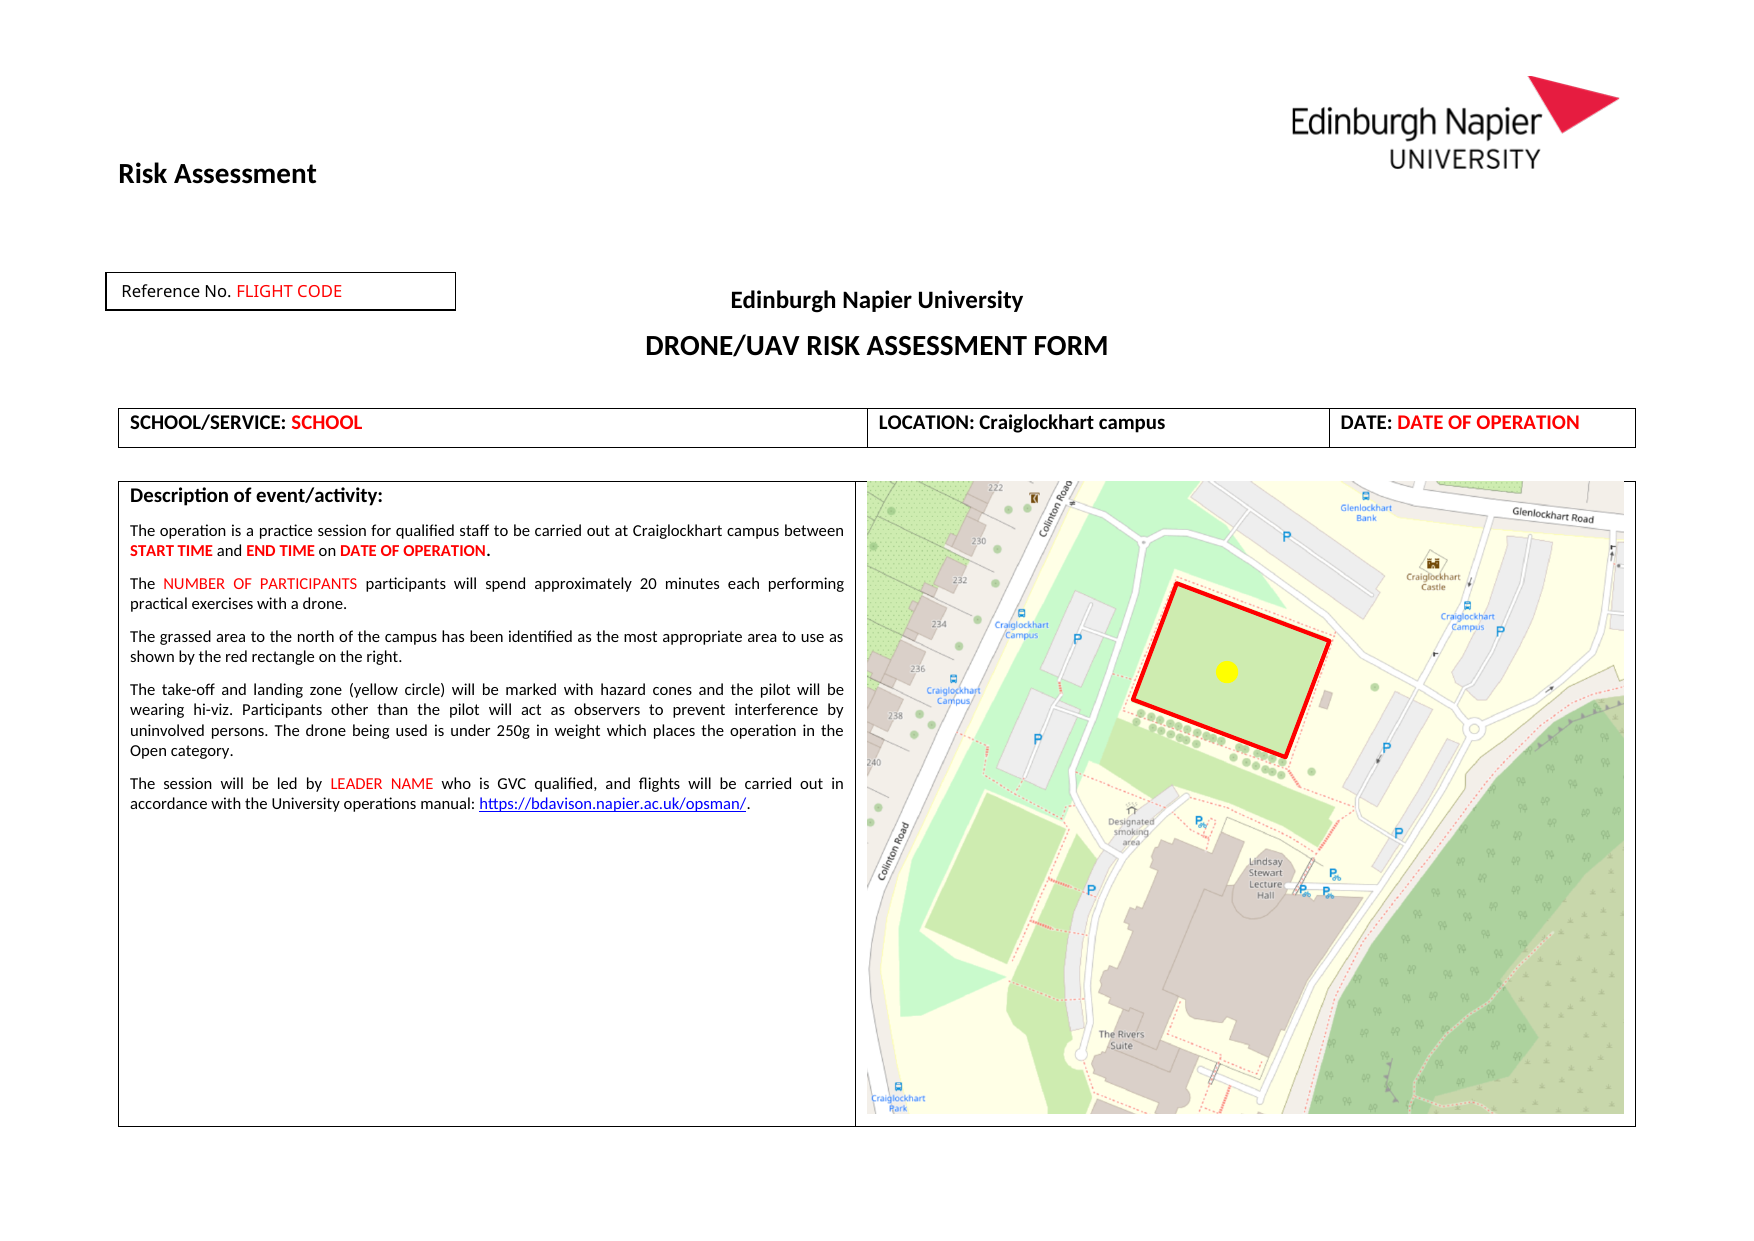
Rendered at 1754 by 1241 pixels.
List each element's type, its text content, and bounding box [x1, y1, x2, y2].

picture [867, 481, 1624, 1114]
table_header SCHOOL/SERVICE: SCHOOL [119, 409, 867, 447]
subtitle Risk Assessment [118, 155, 1636, 191]
text Edinburgh Napier University [118, 284, 1636, 314]
picture [1292, 76, 1620, 155]
text DRONE/UAV RISK ASSESSMENT FORM [118, 327, 1636, 363]
table_header Description of event/activity: The operation is a practice session for qualified staff to be carried out at Craiglockhart campus between START TIME and END TIME on DATE OF OPERATION. The NUMBER OF PARTICIPANTS participants will spend approximately 20 minutes each performing practical exercises with a drone. The grassed area to the north of the campus has been identified as the most appropriate area to use as shown by the red rectangle on the right. The take-off and landing zone (yellow circle) will be marked with hazard cones and the pilot will be wearing hi-viz. Participants other than the pilot will act as observers to prevent interference by uninvolved persons. The drone being used is under 250g in weight which places the operation in the Open category. The session will be led by LEADER NAME who is GVC qualified, and flights will be carried out in accordance with the University operations manual: https://bdavison.napier.ac.uk/opsman/. [119, 482, 855, 1126]
table_header LOCATION: Craiglockhart campus [868, 409, 1329, 447]
table_header DATE: DATE OF OPERATION [1330, 409, 1635, 447]
table_header [856, 482, 1635, 1126]
